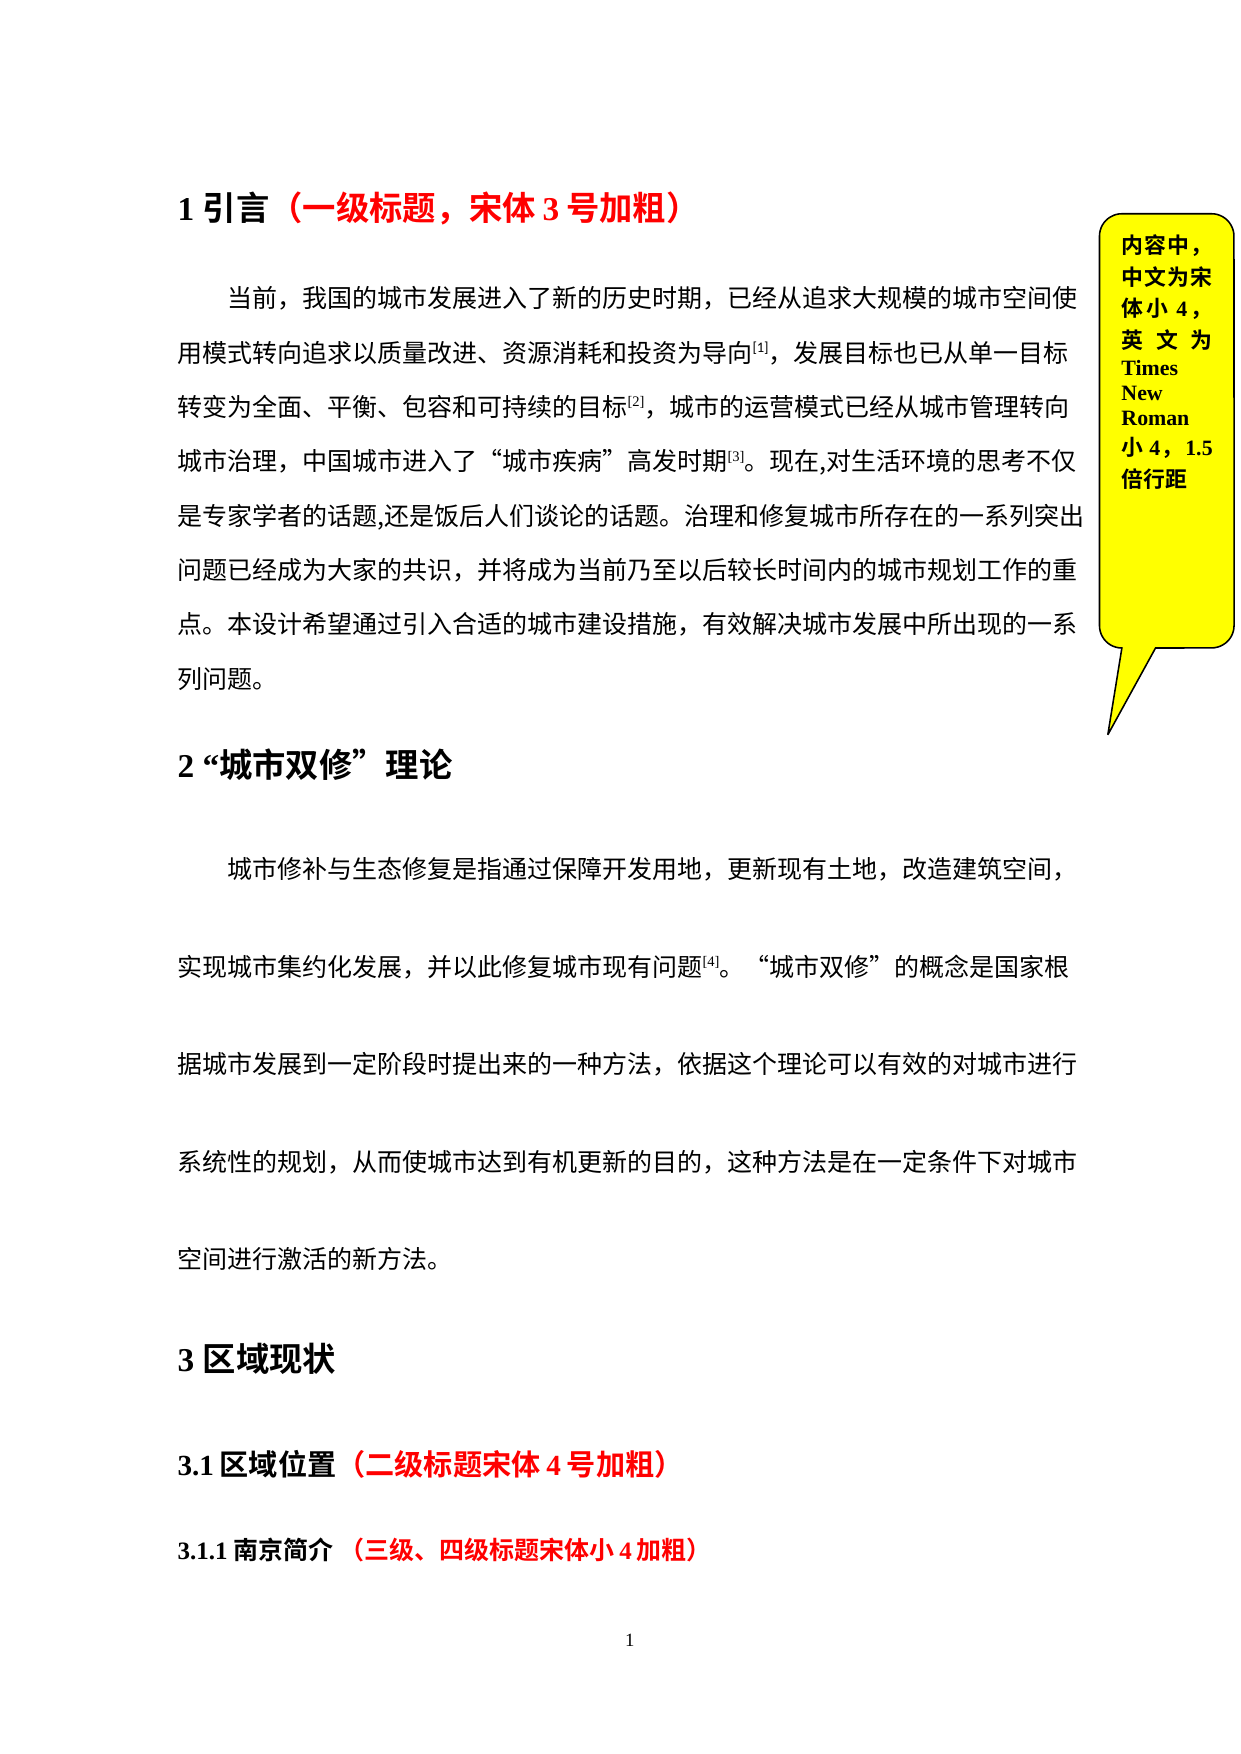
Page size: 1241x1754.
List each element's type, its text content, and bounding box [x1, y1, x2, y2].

text 2 “城市双修”理论 [177, 730, 1093, 795]
text 当前，我国的城市发展进入了新的历史时期，已经从追求大规模的城市空间使用模式转向追求以质量改进、资源消耗和投资为导向[1]，发展目标也已从单一目标转变为全面、平衡、包容和可持续的目标[2]，城市的运营模式已经从城市管理转向城市治理，中国城市进入了“城市疾病”高发时期[3]。现在,对生活环境的思考不仅是专家学者的话题,还是饭后人们谈论的话题。治理和修复城市所存在的一系列突出问题已经成为大家的共识，并将成为当前乃至以后较长时间内的城市规划工作的重点。本设计希望通过引入合适的城市建设措施，有效解决城市发展中所出现的一系列问题。 [177, 279, 1093, 696]
subtitle 3.1区域位置（二级标题宋体4号加粗） [177, 1430, 1093, 1495]
text 3 区域现状 [177, 1325, 1093, 1390]
text 城市修补与生态修复是指通过保障开发用地，更新现有土地，改造建筑空间，实现城市集约化发展，并以此修复城市现有问题[4]。“城市双修”的概念是国家根据城市发展到一定阶段时提出来的一种方法，依据这个理论可以有效的对城市进行系统性的规划，从而使城市达到有机更新的目的，这种方法是在一定条件下对城市空间进行激活的新方法。 [177, 835, 1093, 1290]
text 1 引言（一级标题，宋体3号加粗） [177, 173, 1093, 238]
text 3.1.1 南京简介 （三级、四级标题宋体小4加粗） [177, 1516, 1093, 1581]
